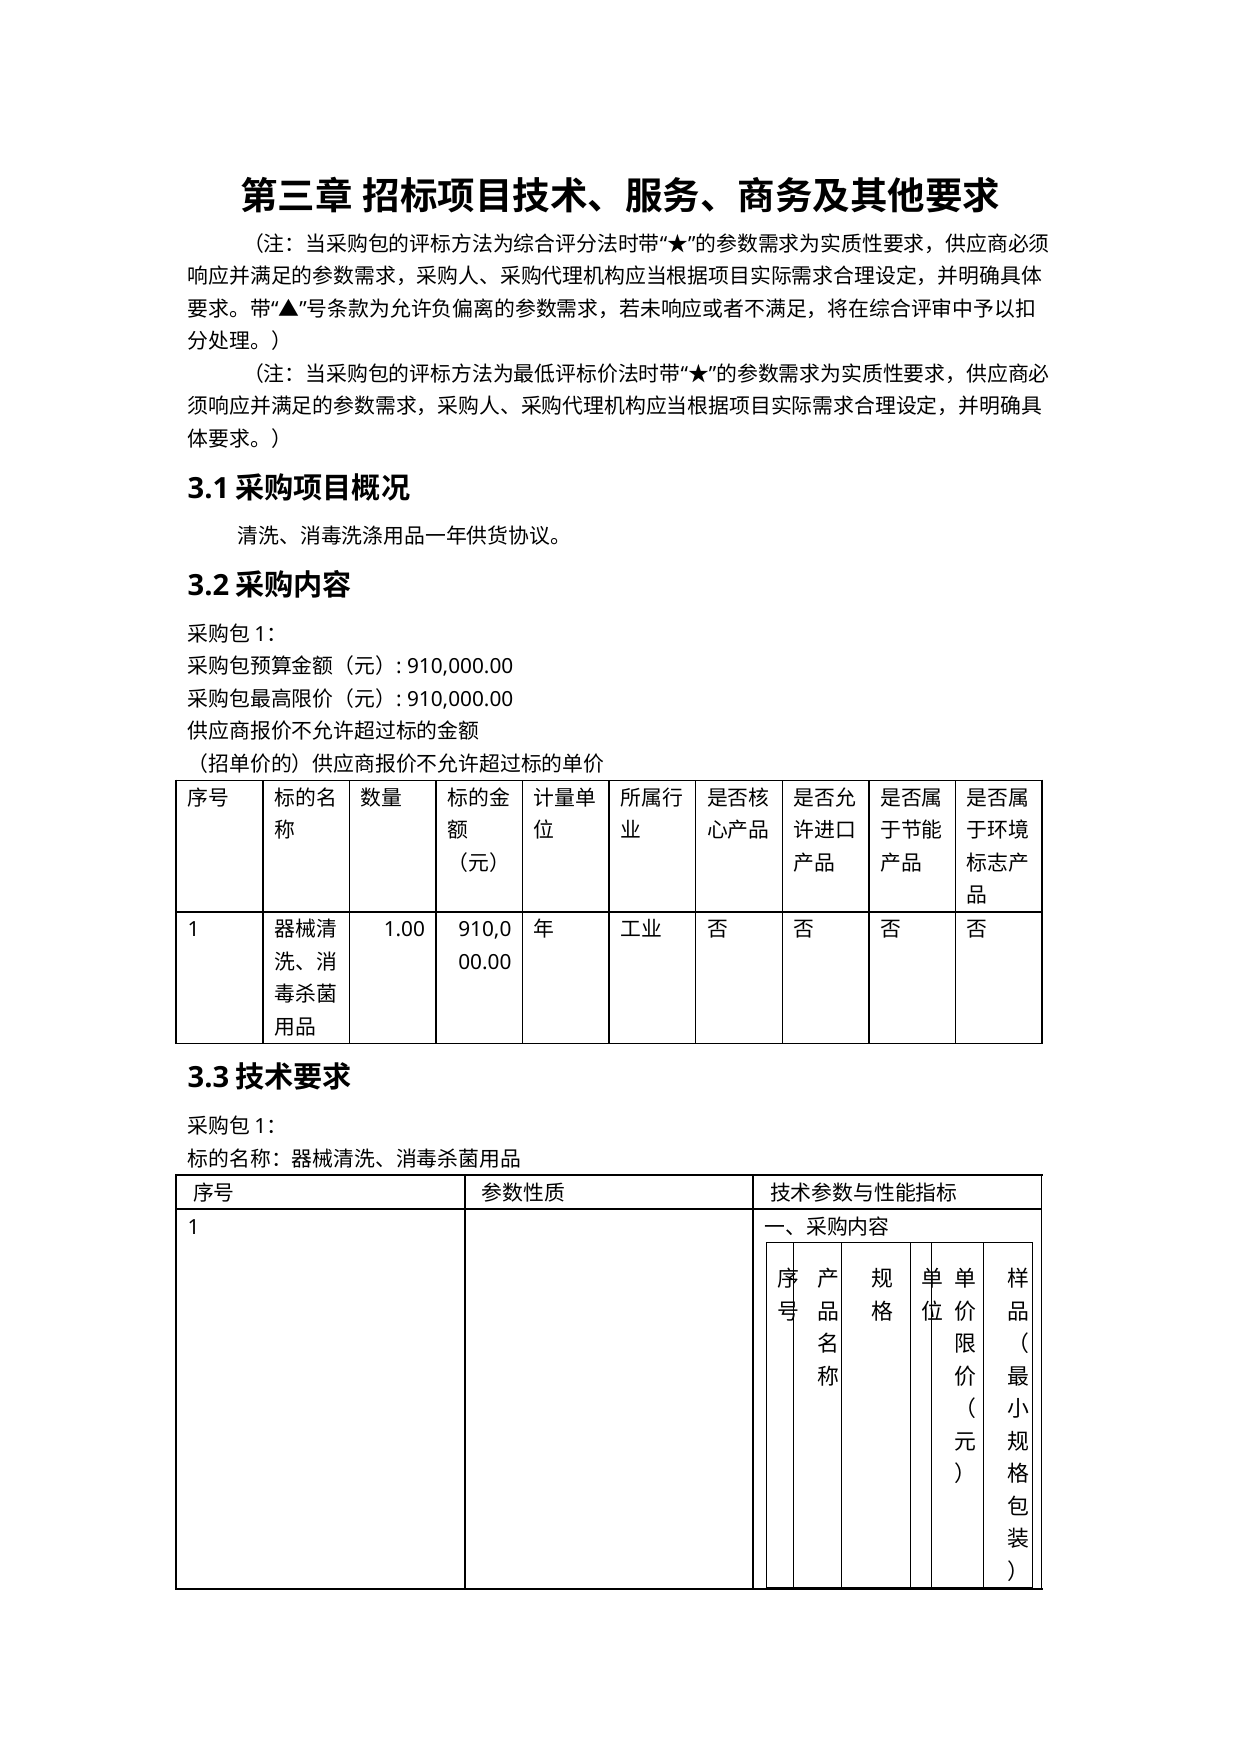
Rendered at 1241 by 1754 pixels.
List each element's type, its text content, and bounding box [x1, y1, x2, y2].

table_header 是否允许进口产品 [783, 781, 868, 911]
text 采购包预算金额（元）: 910,000.00 [187, 649, 1053, 682]
table_cell 否 [870, 913, 955, 1043]
table_header 数量 [350, 781, 435, 911]
text 供应商报价不允许超过标的金额 [187, 714, 1053, 747]
text 采购包1： [187, 1109, 1053, 1142]
table_cell 否 [696, 913, 782, 1043]
text （招单价的）供应商报价不允许超过标的单价 [187, 747, 1053, 779]
text 3.3技术要求 [187, 1044, 1053, 1109]
text （注：当采购包的评标方法为综合评分法时带“★”的参数需求为实质性要求，供应商必须响应并满足的参数需求，采购人、采购代理机构应当根据项目实际需求合理设定，并明确具体要求。带“▲”号条款为允许负偏离的参数需求，若未响应或者不满足，将在综合评审中予以扣分处理。） [187, 227, 1053, 357]
text 标的名称：器械清洗、消毒杀菌用品 [187, 1142, 1053, 1174]
table_cell 年 [523, 913, 608, 1043]
table_cell 工业 [610, 913, 695, 1043]
table_cell 器械清洗、消毒杀菌用品 [264, 913, 349, 1043]
table_header 序号 [177, 781, 262, 911]
text 采购包1： [187, 617, 1053, 649]
table_header 标的金额 （元） [437, 781, 522, 911]
table_header 是否核心产品 [696, 781, 782, 911]
table_cell 1 [177, 913, 262, 1043]
table_cell 否 [956, 913, 1041, 1043]
table_cell 1.00 [350, 913, 435, 1043]
text 清洗、消毒洗涤用品一年供货协议。 [187, 519, 1053, 552]
text 第三章 招标项目技术、服务、商务及其他要求 [187, 162, 1053, 227]
table_cell [466, 1210, 752, 1588]
table_header 是否属于环境标志产品 [956, 781, 1041, 911]
table_cell 1 [177, 1210, 464, 1588]
table_cell 910,000.00 [437, 913, 522, 1043]
table_cell 否 [783, 913, 868, 1043]
table_header 标的名称 [264, 781, 349, 911]
text （注：当采购包的评标方法为最低评标价法时带“★”的参数需求为实质性要求，供应商必须响应并满足的参数需求，采购人、采购代理机构应当根据项目实际需求合理设定，并明确具体要求。） [187, 357, 1053, 454]
text 3.1采购项目概况 [187, 454, 1053, 519]
table_header 序号 [177, 1176, 464, 1208]
text 3.2采购内容 [187, 552, 1053, 617]
table_header 计量单位 [523, 781, 608, 911]
table_header 参数性质 [466, 1176, 752, 1208]
table_header 是否属于节能产品 [870, 781, 955, 911]
text 采购包最高限价（元）: 910,000.00 [187, 682, 1053, 714]
table_header 技术参数与性能指标 [754, 1176, 1041, 1208]
table_header 所属行业 [610, 781, 695, 911]
